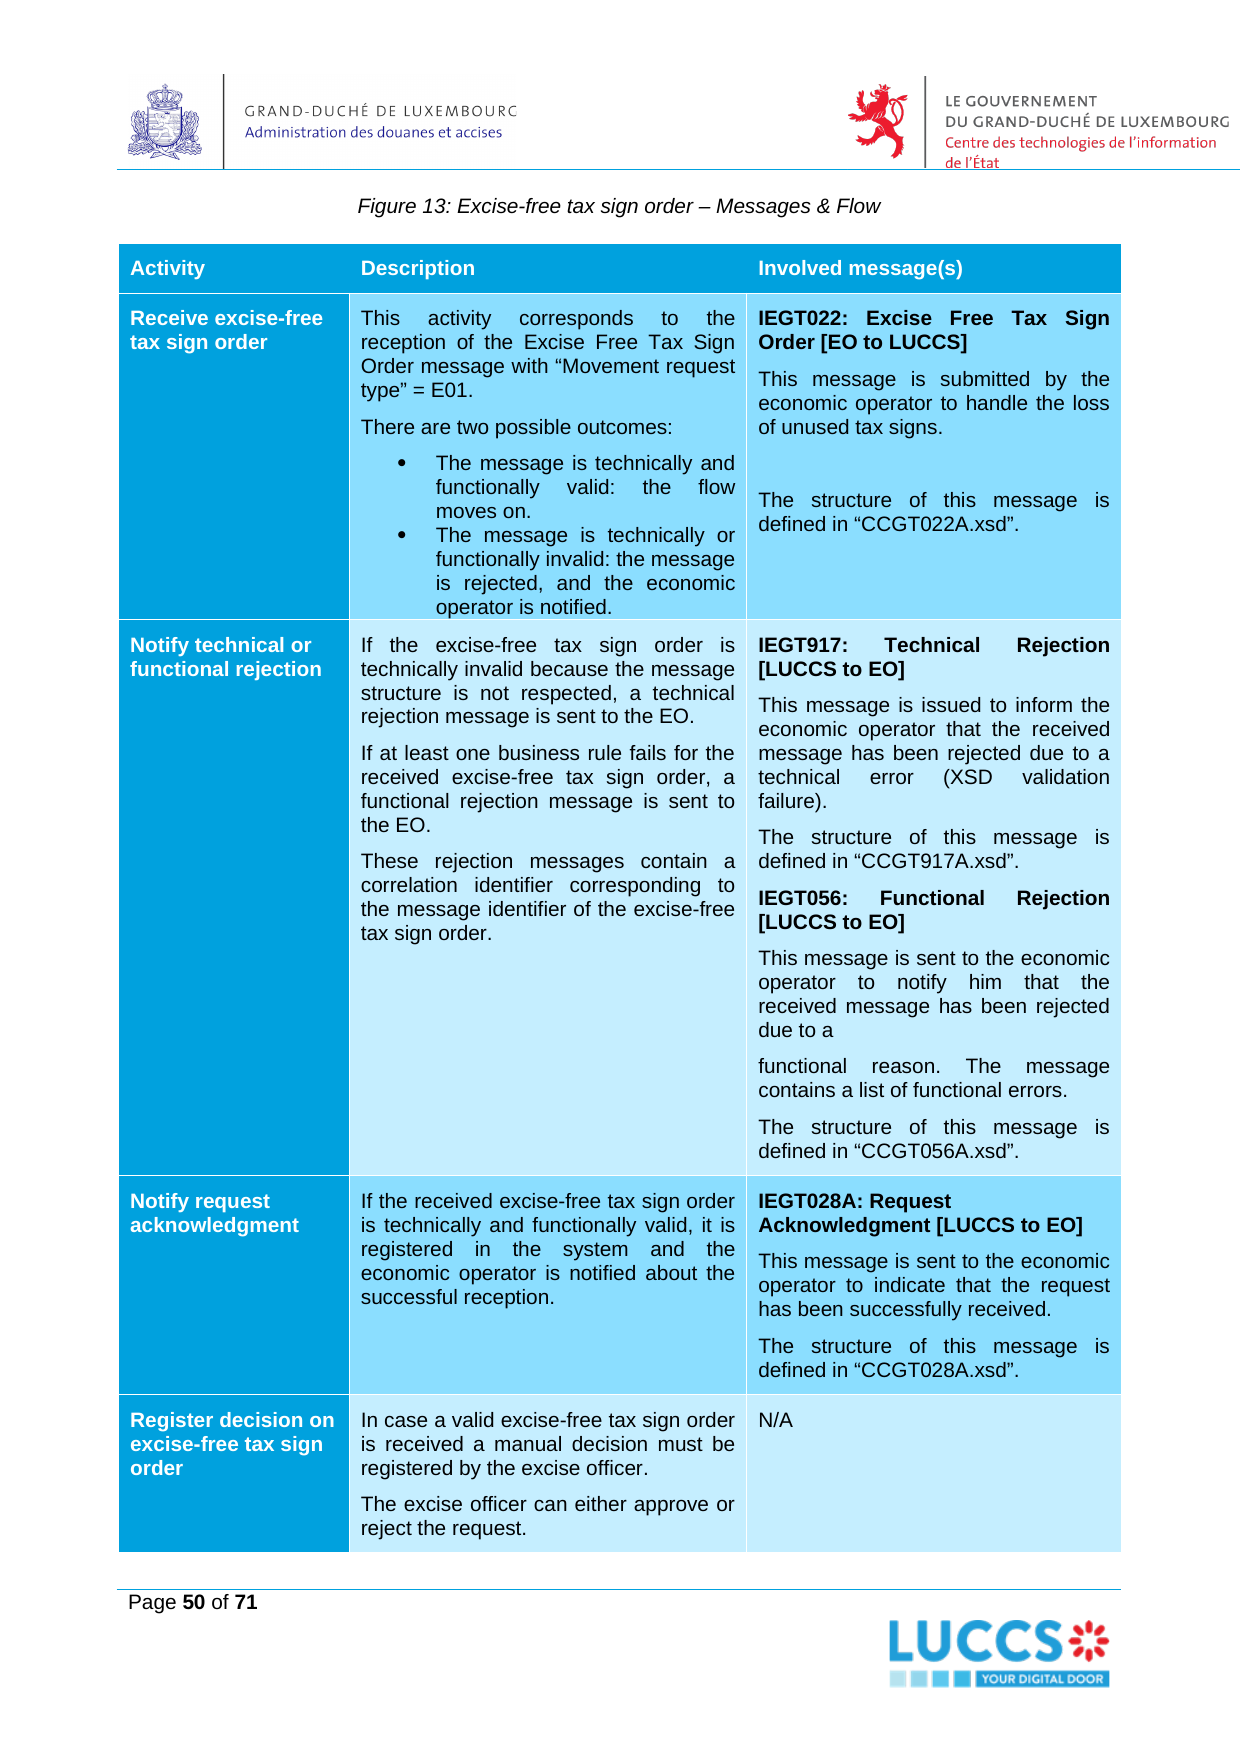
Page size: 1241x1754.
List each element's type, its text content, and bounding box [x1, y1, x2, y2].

table_cell IEGT022: Excise Free Tax Sign Order [EO to LUCCS] This message is submitted by the economic operator to handle the loss of unused tax signs. The structure of this message is defined in “CCGT022A.xsd”. [747, 294, 1121, 619]
table_cell Notify technical or functional rejection [119, 620, 349, 1175]
table_cell Notify request acknowledgment [119, 1176, 349, 1394]
text Figure 13: Excise-free tax sign order – Messages & Flow [118, 194, 1122, 218]
picture [127, 74, 517, 168]
table_cell This activity corresponds to the reception of the Excise Free Tax Sign Order message with “Movement request type” = E01. There are two possible outcomes: The message is technically and functionally valid: the flow moves on. The message is technically or functionally invalid: the message is rejected, and the economic operator is notified. [350, 294, 746, 619]
table_cell Register decision on excise-free tax sign order [119, 1395, 349, 1552]
table_cell IEGT917: Technical Rejection [LUCCS to EO] This message is issued to inform the economic operator that the received message has been rejected due to a technical error (XSD validation failure). The structure of this message is defined in “CCGT917A.xsd”. IEGT056: Functional Rejection [LUCCS to EO] This message is sent to the economic operator to notify him that the received message has been rejected due to a functional reason. The message contains a list of functional errors. The structure of this message is defined in “CCGT056A.xsd”. [747, 620, 1121, 1175]
table_cell N/A [747, 1395, 1121, 1552]
picture [848, 76, 1229, 168]
table_cell Receive excise-free tax sign order [119, 294, 349, 619]
table_header Involved message(s) [747, 244, 1121, 293]
table_header Activity [119, 244, 349, 293]
table_cell IEGT028A: Request Acknowledgment [LUCCS to EO] This message is sent to the economic operator to indicate that the request has been successfully received. The structure of this message is defined in “CCGT028A.xsd”. [747, 1176, 1121, 1394]
table_cell If the received excise-free tax sign order is technically and functionally valid, it is registered in the system and the economic operator is notified about the successful reception. [350, 1176, 746, 1394]
table_header Description [349, 244, 747, 293]
picture [889, 1620, 1110, 1688]
table_cell If the excise-free tax sign order is technically invalid because the message structure is not respected, a technical rejection message is sent to the EO. If at least one business rule fails for the received excise-free tax sign order, a functional rejection message is sent to the EO. These rejection messages contain a correlation identifier corresponding to the message identifier of the excise-free tax sign order. [350, 620, 746, 1175]
